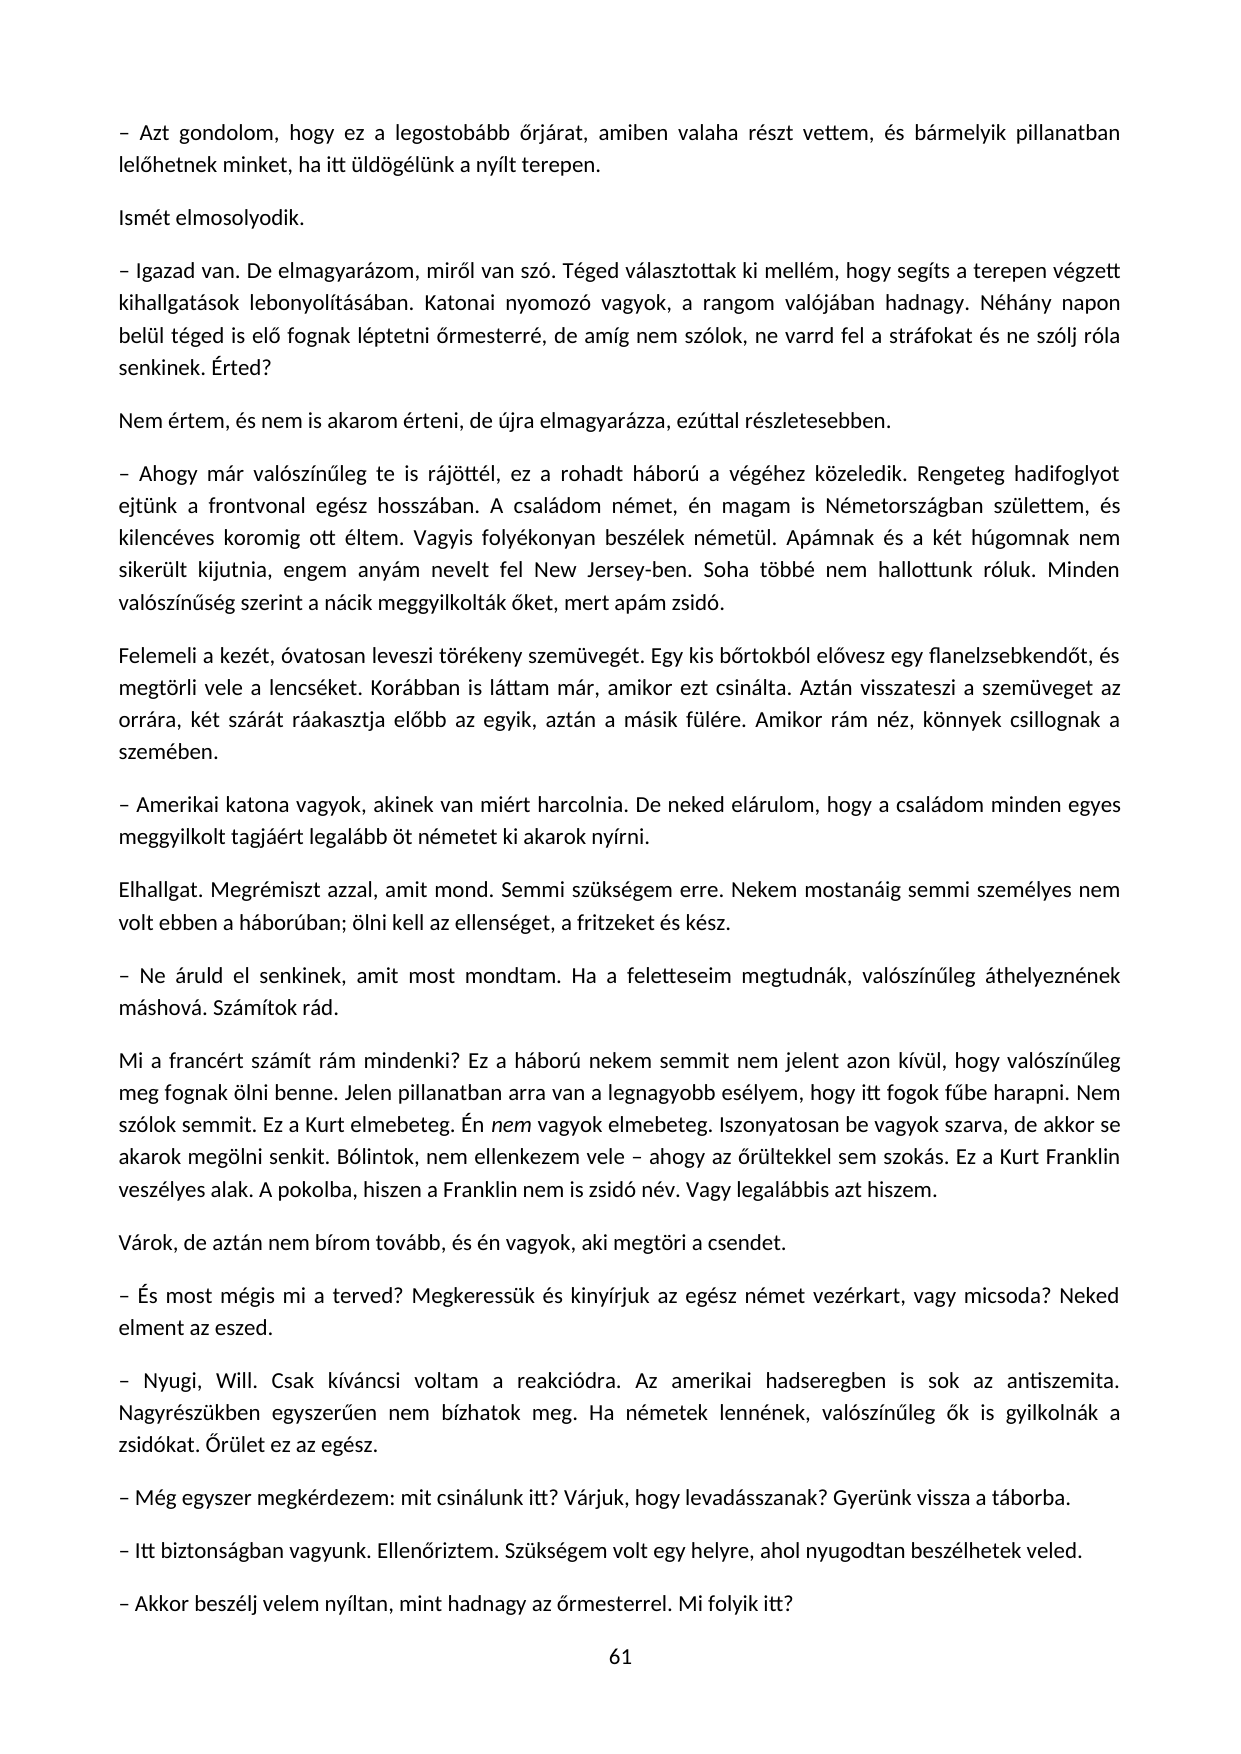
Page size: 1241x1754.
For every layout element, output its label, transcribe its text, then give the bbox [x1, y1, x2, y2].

text – Itt biztonságban vagyunk. Ellenőriztem. Szükségem volt egy helyre, ahol nyugodtan beszélhetek veled. [118, 1536, 1122, 1564]
text Mi a francért számít rám mindenki? Ez a háború nekem semmit nem jelent azon kívül, hogy valószínűleg meg fognak ölni benne. Jelen pillanatban arra van a legnagyobb esélyem, hogy itt fogok fűbe harapni. Nem szólok semmit. Ez a Kurt elmebeteg. Én nem vagyok elmebeteg. Iszonyatosan be vagyok szarva, de akkor se akarok megölni senkit. Bólintok, nem ellenkezem vele – ahogy az őrültekkel sem szokás. Ez a Kurt Franklin veszélyes alak. A pokolba, hiszen a Franklin nem is zsidó név. Vagy legalábbis azt hiszem. [118, 1046, 1122, 1203]
text – Amerikai katona vagyok, akinek van miért harcolnia. De neked elárulom, hogy a családom minden egyes meggyilkolt tagjáért legalább öt németet ki akarok nyírni. [118, 790, 1122, 851]
text Elhallgat. Megrémiszt azzal, amit mond. Semmi szükségem erre. Nekem mostanáig semmi személyes nem volt ebben a háborúban; ölni kell az ellenséget, a fritzeket és kész. [118, 876, 1122, 936]
text – Még egyszer megkérdezem: mit csinálunk itt? Várjuk, hogy levadásszanak? Gyerünk vissza a táborba. [118, 1483, 1122, 1511]
text Nem értem, és nem is akarom érteni, de újra elmagyarázza, ezúttal részletesebben. [118, 406, 1122, 434]
text – Ne áruld el senkinek, amit most mondtam. Ha a feletteseim megtudnák, valószínűleg áthelyeznének máshová. Számítok rád. [118, 961, 1122, 1021]
text – Azt gondolom, hogy ez a legostobább őrjárat, amiben valaha részt vettem, és bármelyik pillanatban lelőhetnek minket, ha itt üldögélünk a nyílt terepen. [118, 118, 1122, 178]
text Felemeli a kezét, óvatosan leveszi törékeny szemüvegét. Egy kis bőrtokból elővesz egy flanelzsebkendőt, és megtörli vele a lencséket. Korábban is láttam már, amikor ezt csinálta. Aztán visszateszi a szemüveget az orrára, két szárát ráakasztja előbb az egyik, aztán a másik fülére. Amikor rám néz, könnyek csillognak a szemében. [118, 641, 1122, 765]
text Ismét elmosolyodik. [118, 203, 1122, 231]
text – És most mégis mi a terved? Megkeressük és kinyírjuk az egész német vezérkart, vagy micsoda? Neked elment az eszed. [118, 1281, 1122, 1341]
text Várok, de aztán nem bírom tovább, és én vagyok, aki megtöri a csendet. [118, 1228, 1122, 1256]
text – Ahogy már valószínűleg te is rájöttél, ez a rohadt háború a végéhez közeledik. Rengeteg hadifoglyot ejtünk a frontvonal egész hosszában. A családom német, én magam is Németországban születtem, és kilencéves koromig ott éltem. Vagyis folyékonyan beszélek németül. Apámnak és a két húgomnak nem sikerült kijutnia, engem anyám nevelt fel New Jersey-ben. Soha többé nem hallottunk róluk. Minden valószínűség szerint a nácik meggyilkolták őket, mert apám zsidó. [118, 459, 1122, 616]
text – Nyugi, Will. Csak kíváncsi voltam a reakciódra. Az amerikai hadseregben is sok az antiszemita. Nagyrészükben egyszerűen nem bízhatok meg. Ha németek lennének, valószínűleg ők is gyilkolnák a zsidókat. Őrület ez az egész. [118, 1366, 1122, 1458]
text – Igazad van. De elmagyarázom, miről van szó. Téged választottak ki mellém, hogy segíts a terepen végzett kihallgatások lebonyolításában. Katonai nyomozó vagyok, a rangom valójában hadnagy. Néhány napon belül téged is elő fognak léptetni őrmesterré, de amíg nem szólok, ne varrd fel a stráfokat és ne szólj róla senkinek. Érted? [118, 256, 1122, 381]
text – Akkor beszélj velem nyíltan, mint hadnagy az őrmesterrel. Mi folyik itt? [118, 1589, 1122, 1617]
